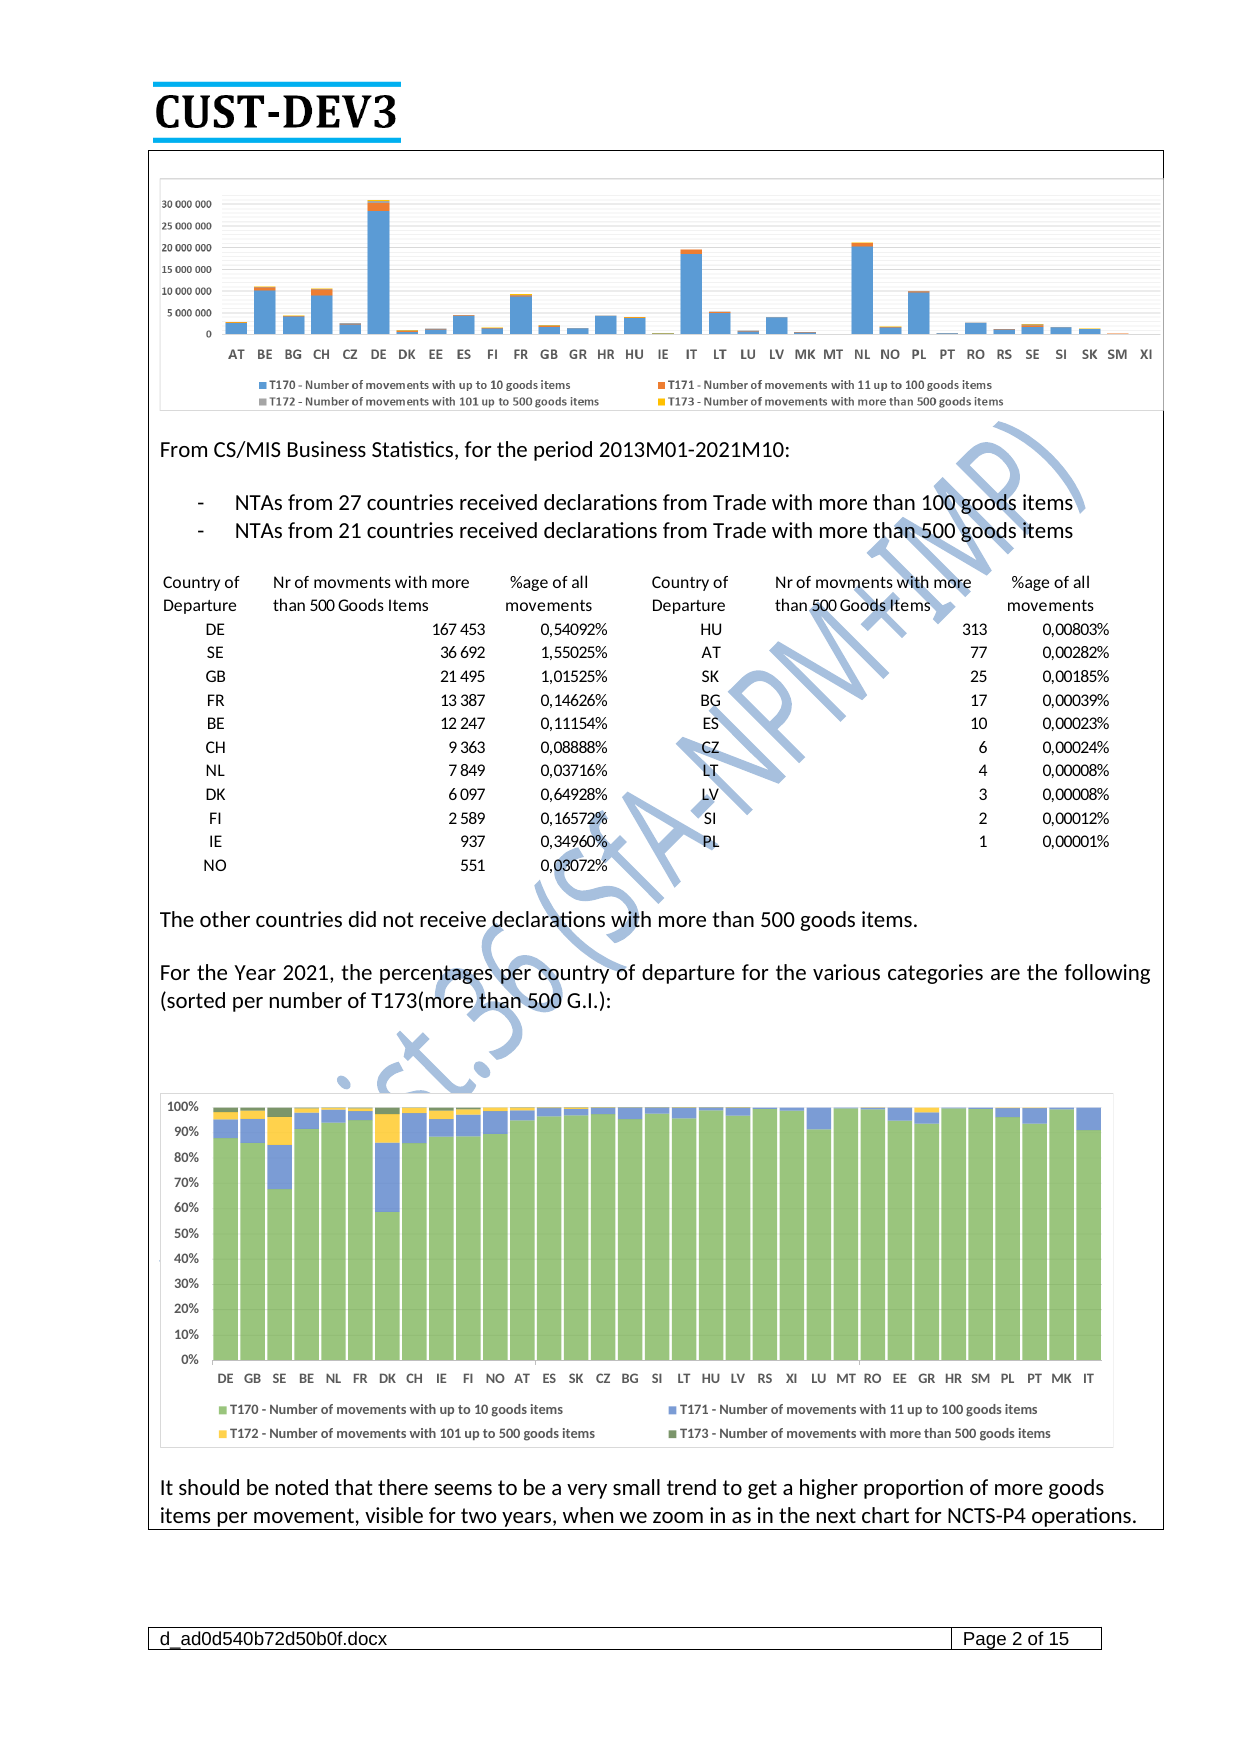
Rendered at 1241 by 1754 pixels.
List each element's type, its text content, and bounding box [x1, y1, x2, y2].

picture [159, 178, 1164, 411]
picture [147, 75, 406, 149]
